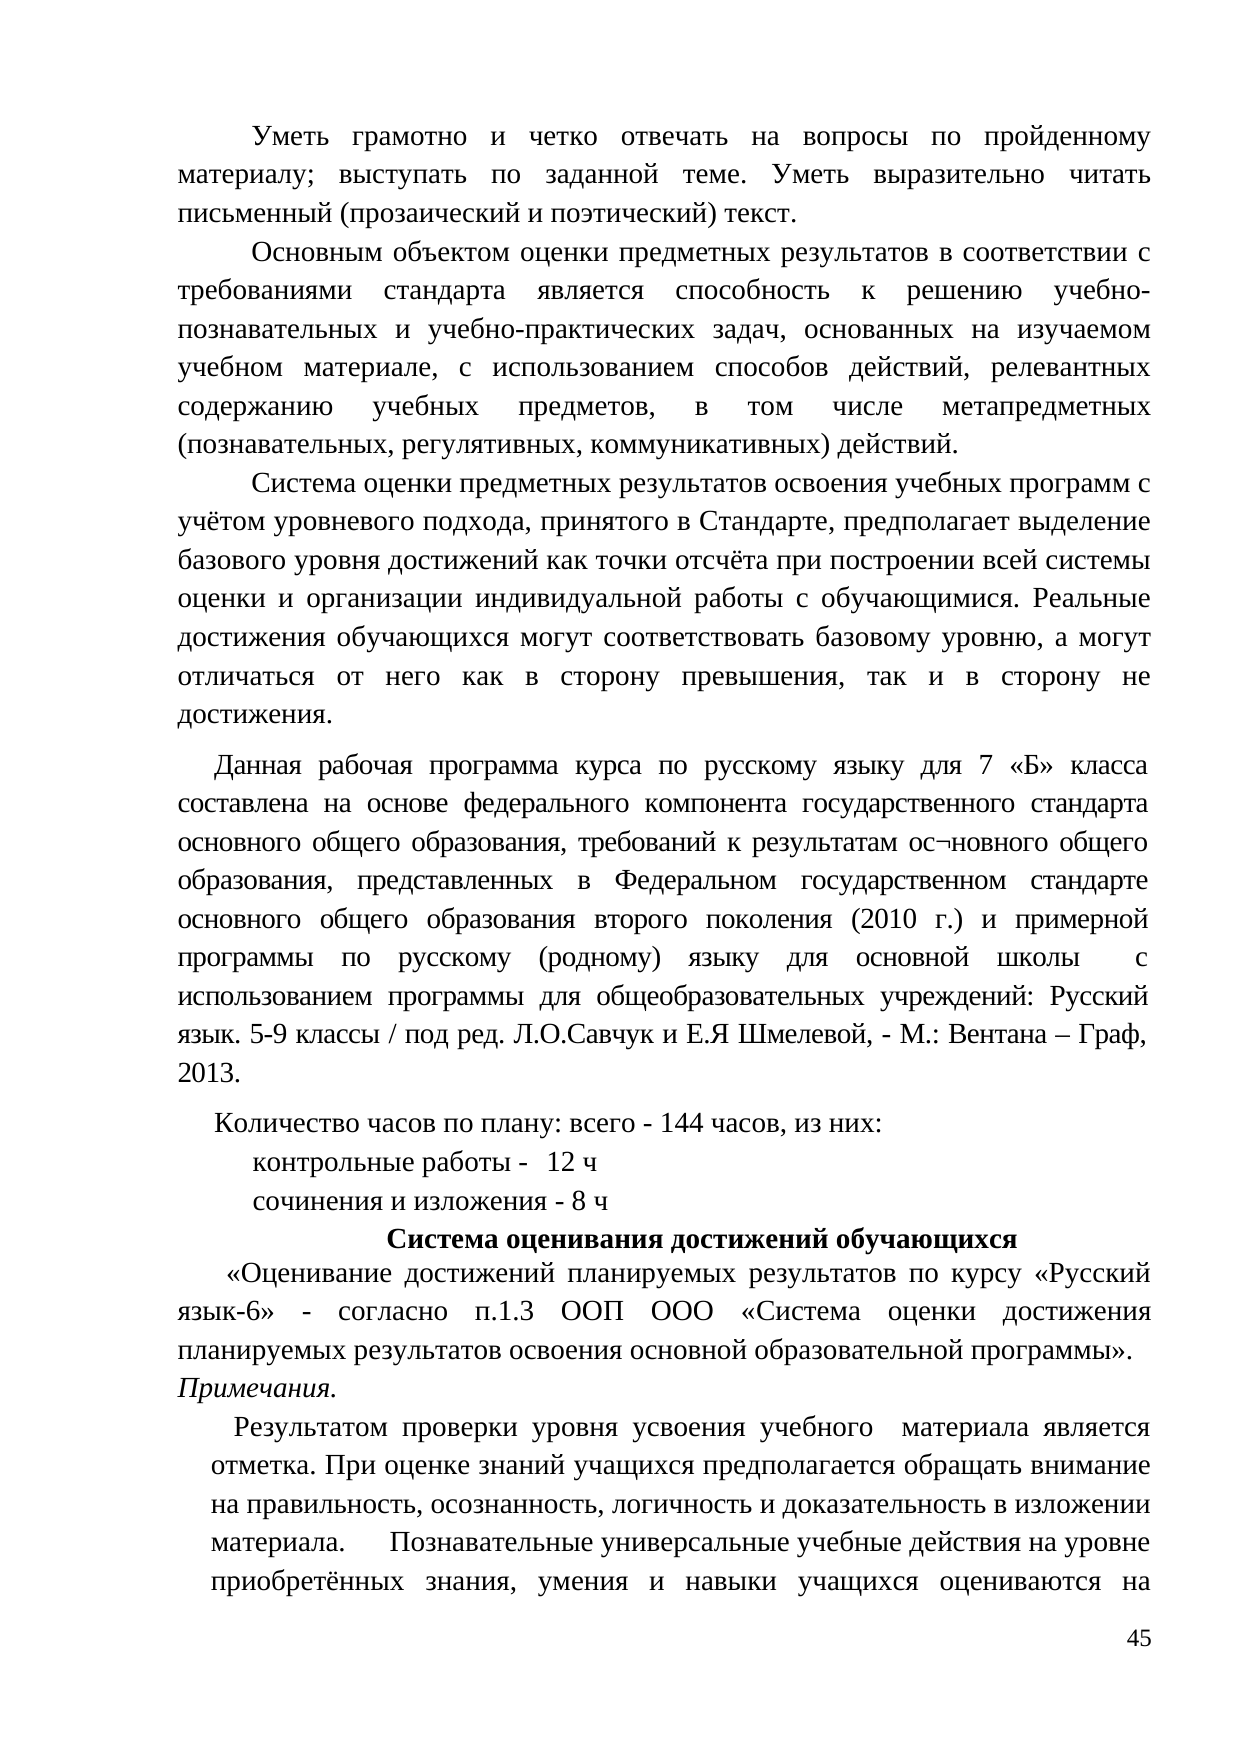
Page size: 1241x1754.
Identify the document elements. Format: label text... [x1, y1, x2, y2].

text Количество часов по плану: всего - 144 часов, из них: [177, 1183, 1148, 1216]
text Уметь грамотно и четко отвечать на вопросы по пройденному материалу; выступать по заданной теме. Уметь выразительно читать письменный (прозаический и поэтический) текст. [177, 195, 1152, 306]
text Система оценивания достижений обучающихся [177, 1298, 1152, 1332]
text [177, 1486, 1152, 1597]
text Основным объектом оценки предметных результатов в соответствии с требованиями стандарта является способность к решению учебно-познавательных и учебно-практических задач, основанных на изучаемом учебном материале, с использованием способов действий, релевантных содержанию учебных предметов, в том числе метапредметных (познавательных, регулятивных, коммуникативных) действий. [177, 311, 1152, 537]
text контрольные работы - 12 ч [177, 1221, 1152, 1255]
text сочинения и изложения - 8 ч [177, 1260, 1152, 1293]
text Данная рабочая программа курса по русскому языку для 7 «Б» класса составлена на основе федерального компонента государственного стандарта основного общего образования, требований к результатам ос¬новного общего образования, представленных в Федеральном государственном стандарте основного общего образования второго поколения (2010 г.) и примерной программы по русскому (родному) языку для основной школы с использованием программы для общеобразовательных учреждений: Русский язык. 5-9 классы / под ред. Л.О.Савчук и Е.Я Шмелевой, - М.: Вентана – Граф, 2013. [177, 824, 1148, 1166]
text Примечания. [177, 1447, 1152, 1481]
text Система оценки предметных результатов освоения учебных программ с учётом уровневого подхода, принятого в Стандарте, предполагает выделение базового уровня достижений как точки отсчёта при построении всей системы оценки и организации индивидуальной работы с обучающимися. Реальные достижения обучающихся могут соответствовать базовому уровню, а могут отличаться от него как в сторону превышения, так и в сторону не достижения. [177, 542, 1152, 807]
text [177, 118, 1152, 190]
text «Оценивание достижений планируемых результатов по курсу «Русский язык-6» - согласно п.1.3 ООП ООО «Система оценки достижения планируемых результатов освоения основной образовательной программы». [177, 1332, 1152, 1442]
